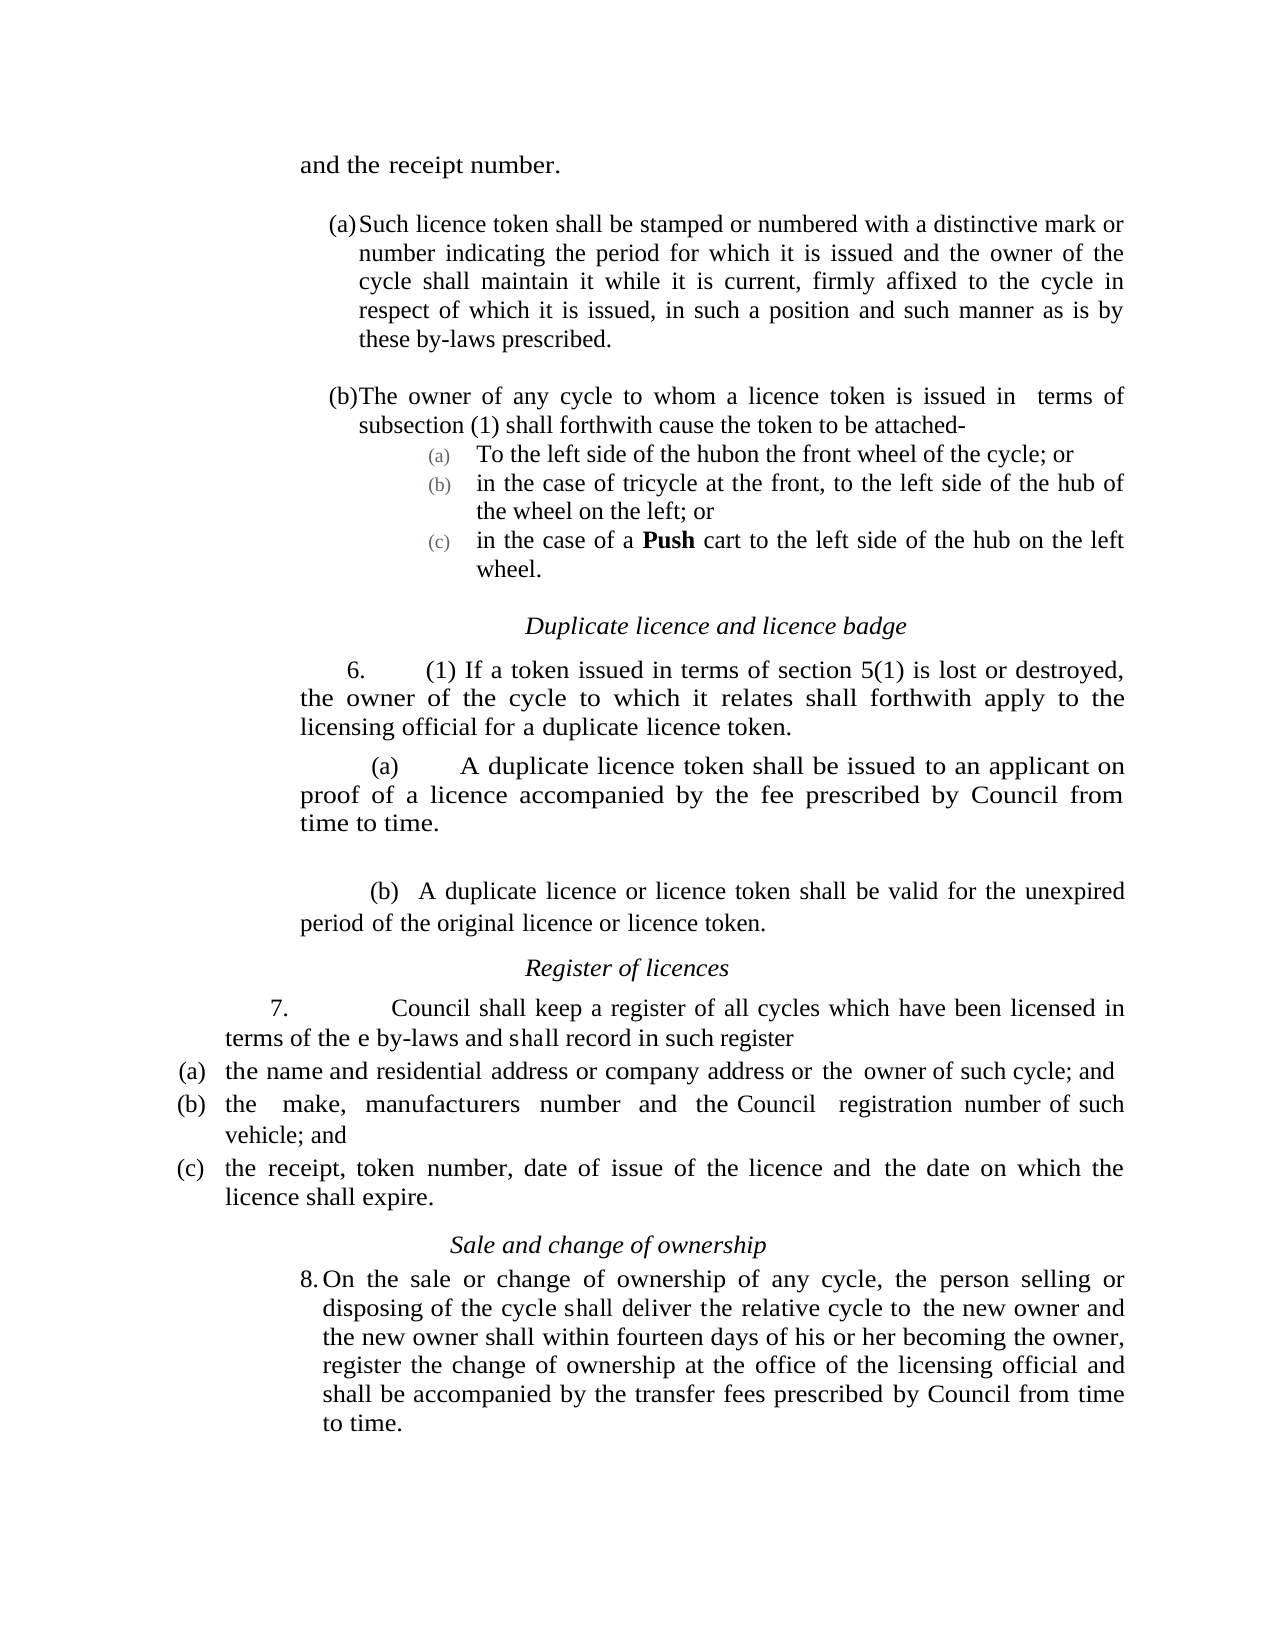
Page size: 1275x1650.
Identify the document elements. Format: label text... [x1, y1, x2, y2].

text Register of licences [450, 953, 1125, 981]
text Sale and change of ownership [450, 1230, 1125, 1259]
list A duplicate licence token shall be issued to an applicant on proof of a licence accompanied by the fee prescribed by Council from time to time. [300, 751, 1125, 837]
list Such licence token shall be stamped or numbered with a distinctive mark or number indicating the period for which it is issued and the owner of the cycle shall maintain it while it is current, firmly affixed to the cycle in respect of which it is issued, in such a position and such manner as is by these by-laws prescribed. [329, 209, 1125, 353]
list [300, 150, 1125, 179]
list The owner of any cycle to whom a licence token is issued in terms of subsection (1) shall forthwith cause the token to be attached- [329, 381, 1125, 439]
list A duplicate licence or licence token shall be valid for the unexpired period of the original licence or licence token. [300, 876, 1125, 936]
list the receipt, token number, date of issue of the licence and the date on which the licence shall expire. [177, 1153, 1125, 1211]
list Council shall keep a register of all cycles which have been licensed in terms of the e by-laws and shall record in such register [225, 993, 1125, 1052]
list in the case of tricycle at the front, to the left side of the hub of the wheel on the left; or [428, 468, 1125, 525]
list the make, manufacturers number and the Council registration number of such vehicle; and [177, 1089, 1125, 1149]
list (1) If a token issued in terms of section 5(1) is lost or destroyed, the owner of the cycle to which it relates shall forthwith apply to the licensing official for a duplicate licence token. [300, 655, 1125, 741]
list the name and residential address or company address or the owner of such cycle; and [178, 1056, 1125, 1085]
list On the sale or change of ownership of any cycle, the person selling or disposing of the cycle shall deliver the relative cycle to the new owner and the new owner shall within fourteen days of his or her becoming the owner, register the change of ownership at the office of the licensing official and shall be accompanied by the transfer fees prescribed by Council from time to time. [300, 1264, 1125, 1437]
list To the left side of the hubon the front wheel of the cycle; or [428, 439, 1125, 468]
list in the case of a Push cart to the left side of the hub on the left wheel. [428, 525, 1125, 583]
text Duplicate licence and licence badge [450, 611, 1125, 640]
